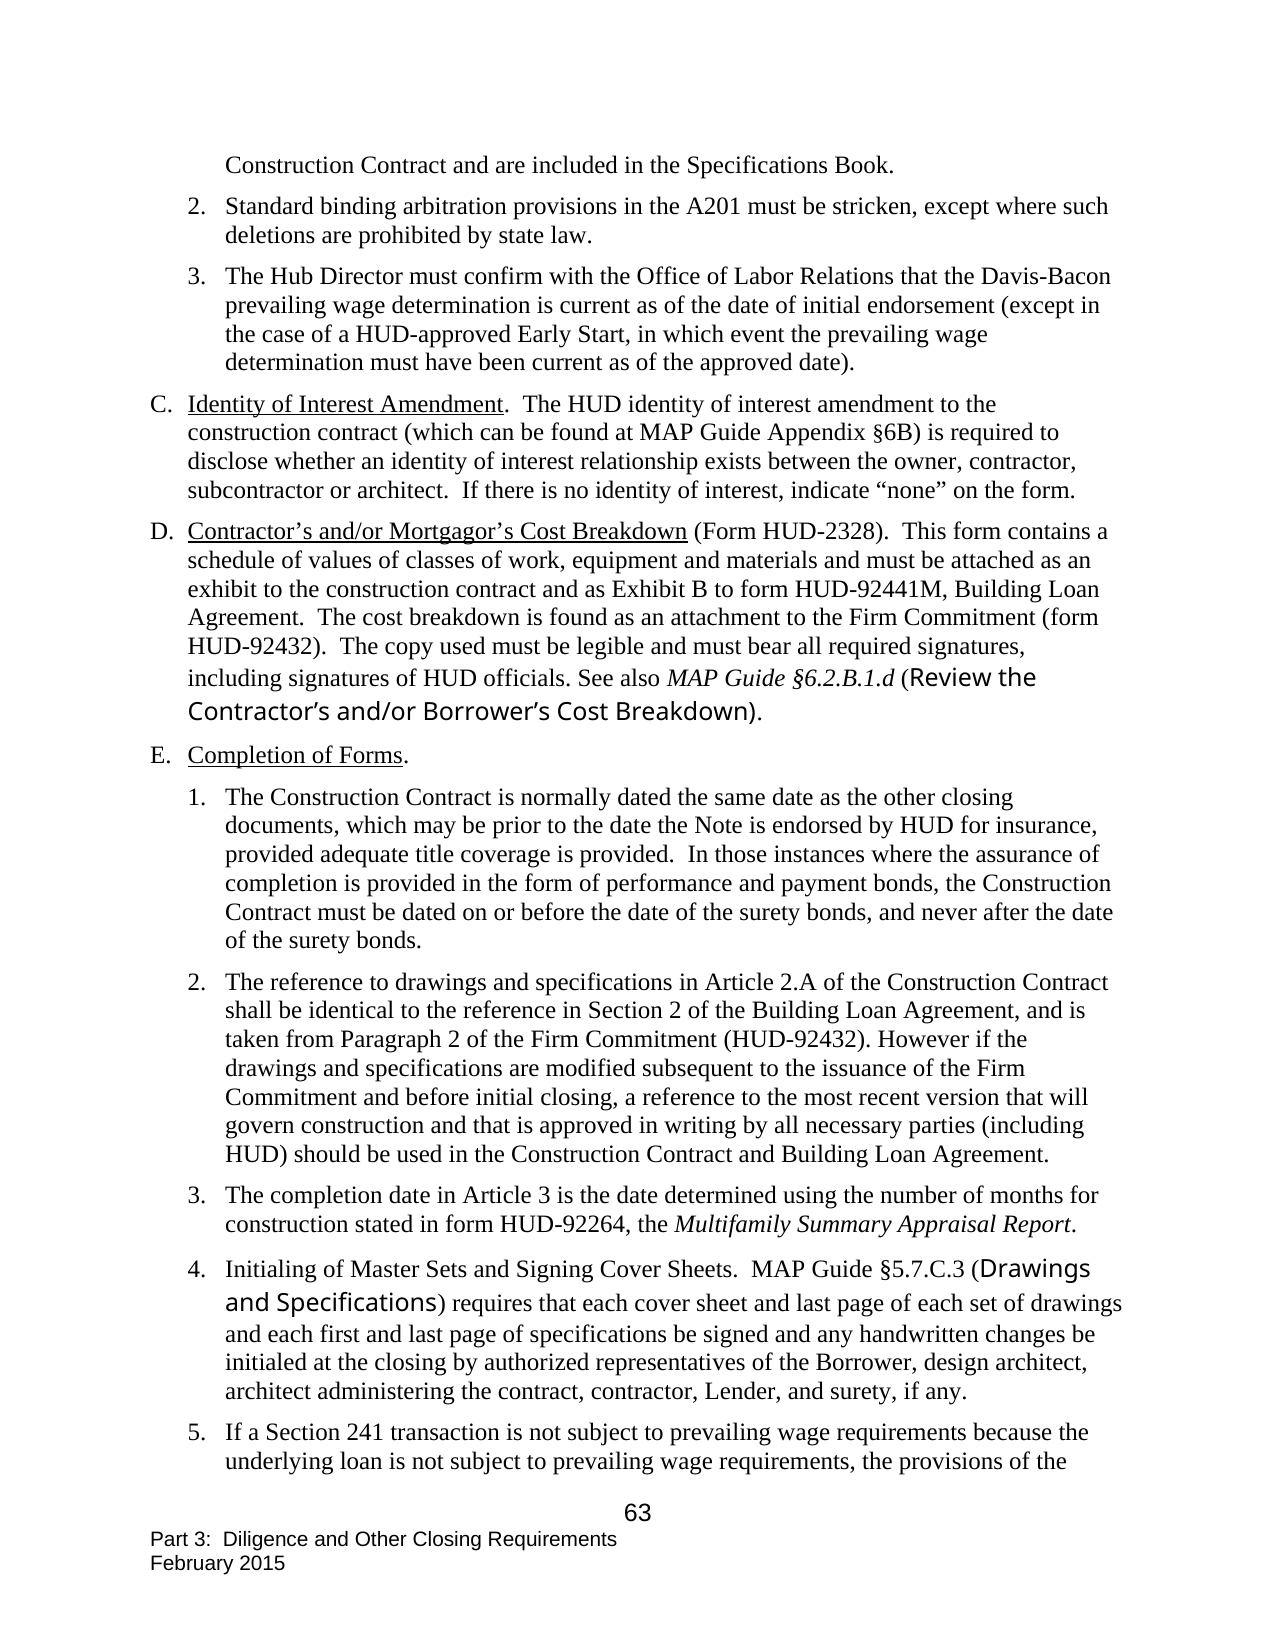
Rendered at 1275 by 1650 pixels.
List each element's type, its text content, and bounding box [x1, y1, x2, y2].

subtitle Contractor’s and/or Mortgagor’s Cost Breakdown (Form HUD-2328). This form contains a schedule of values of classes of work, equipment and materials and must be attached as an exhibit to the construction contract and as Exhibit B to form HUD-92441M, Building Loan Agreement. The cost breakdown is found as an attachment to the Firm Commitment (form HUD-92432). The copy used must be legible and must bear all required signatures, including signatures of HUD officials. See also MAP Guide §6.2.B.1.d (Review the Contractor’s and/or Borrower’s Cost Breakdown). [150, 516, 1125, 728]
subtitle The completion date in Article 3 is the date determined using the number of months for construction stated in form HUD-92264, the Multifamily Summary Appraisal Report. [187, 1181, 1125, 1238]
subtitle The Hub Director must confirm with the Office of Labor Relations that the Davis-Bacon prevailing wage determination is current as of the date of initial endorsement (except in the case of a HUD-approved Early Start, in which event the prevailing wage determination must have been current as of the approved date). [187, 261, 1125, 376]
subtitle The Construction Contract is normally dated the same date as the other closing documents, which may be prior to the date the Note is endorsed by HUD for insurance, provided adequate title coverage is provided. In those instances where the assurance of completion is provided in the form of performance and payment bonds, the Construction Contract must be dated on or before the date of the surety bonds, and never after the date of the surety bonds. [187, 782, 1125, 954]
subtitle Completion of Forms. [150, 741, 1125, 769]
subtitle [187, 1417, 1125, 1475]
subtitle Standard binding arbitration provisions in the A201 must be stricken, except where such deletions are prohibited by state law. [187, 191, 1125, 249]
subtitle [187, 150, 1125, 179]
subtitle The reference to drawings and specifications in Article 2.A of the Construction Contract shall be identical to the reference in Section 2 of the Building Loan Agreement, and is taken from Paragraph 2 of the Firm Commitment (HUD-92432). However if the drawings and specifications are modified subsequent to the issuance of the Firm Commitment and before initial closing, a reference to the most recent version that will govern construction and that is approved in writing by all necessary parties (including HUD) should be used in the Construction Contract and Building Loan Agreement. [187, 967, 1125, 1168]
subtitle Initialing of Master Sets and Signing Cover Sheets. MAP Guide §5.7.C.3 (Drawings and Specifications) requires that each cover sheet and last page of each set of drawings and each first and last page of specifications be signed and any handwritten changes be initialed at the closing by authorized representatives of the Borrower, design architect, architect administering the contract, contractor, Lender, and surety, if any. [187, 1251, 1125, 1405]
subtitle Identity of Interest Amendment. The HUD identity of interest amendment to the construction contract (which can be found at MAP Guide Appendix §6B) is required to disclose whether an identity of interest relationship exists between the owner, contractor, subcontractor or architect. If there is no identity of interest, indicate “none” on the form. [150, 389, 1125, 504]
